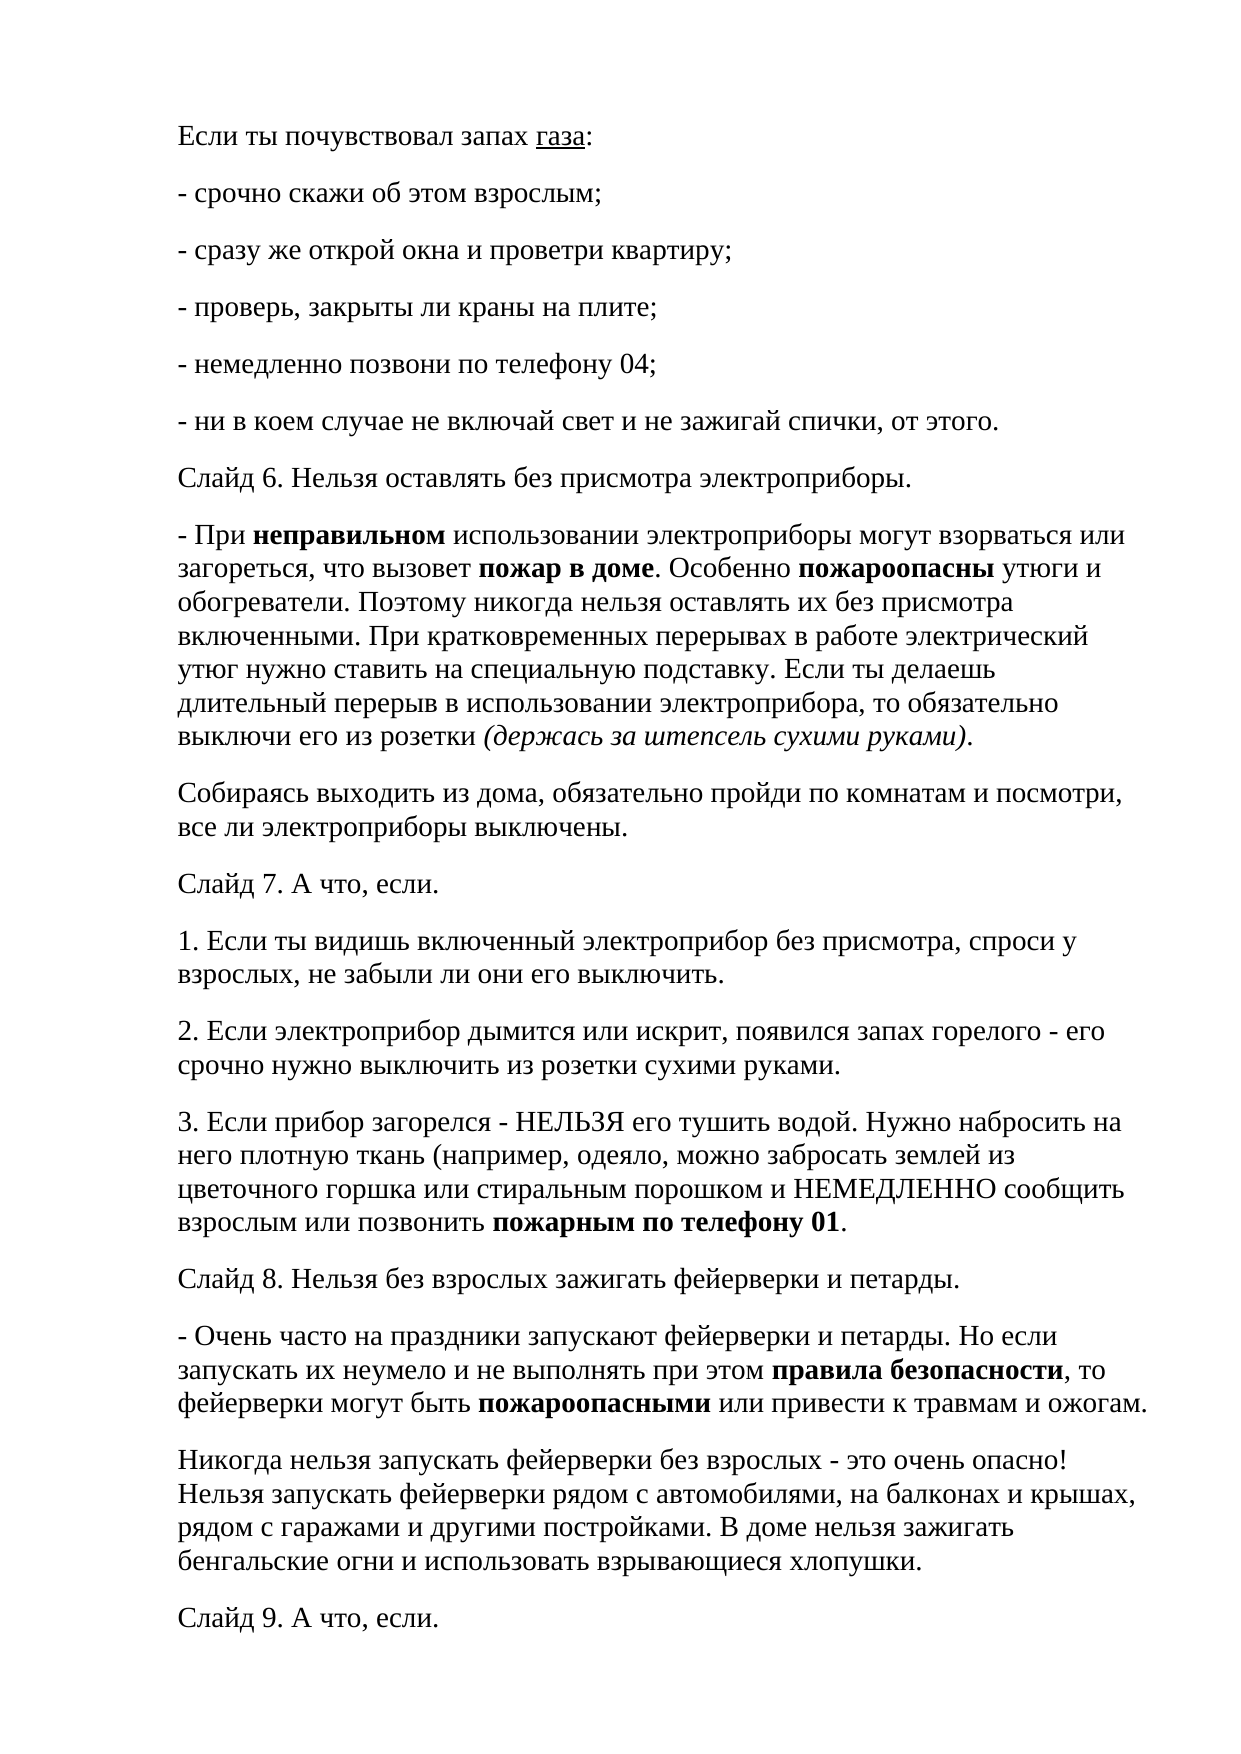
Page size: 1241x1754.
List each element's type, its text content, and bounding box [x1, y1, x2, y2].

text 2. Если электроприбор дымится или искрит, появился запах горелого - его срочно нужно выключить из розетки сухими руками. [177, 1013, 1152, 1080]
text Никогда нельзя запускать фейерверки без взрослых - это очень опасно! Нельзя запускать фейерверки рядом с автомобилями, на балконах и крышах, рядом с гаражами и другими постройками. В доме нельзя зажигать бенгальские огни и использовать взрывающиеся хлопушки. [177, 1442, 1152, 1577]
text - Очень часто на праздники запускают фейерверки и петарды. Но если запускать их неумело и не выполнять при этом правила безопасности, то фейерверки могут быть пожароопасными или привести к травмам и ожогам. [177, 1318, 1152, 1419]
text Слайд 6. Нельзя оставлять без присмотра электроприборы. [177, 460, 1152, 493]
text Если ты почувствовал запах газа: [177, 118, 1152, 152]
text Слайд 8. Нельзя без взрослых зажигать фейерверки и петарды. [177, 1261, 1152, 1295]
text - срочно скажи об этом взрослым; [177, 175, 1152, 209]
text - ни в коем случае не включай свет и не зажигай спички, от этого. [177, 403, 1152, 437]
text Собираясь выходить из дома, обязательно пройди по комнатам и посмотри, все ли электроприборы выключены. [177, 775, 1152, 842]
text Слайд 7. А что, если. [177, 866, 1152, 899]
text - сразу же открой окна и проветри квартиру; [177, 232, 1152, 266]
text 1. Если ты видишь включенный электроприбор без присмотра, спроси у взрослых, не забыли ли они его выключить. [177, 923, 1152, 990]
text Слайд 9. А что, если. [177, 1600, 1152, 1633]
text - немедленно позвони по телефону 04; [177, 346, 1152, 379]
text - проверь, закрыты ли краны на плите; [177, 289, 1152, 323]
text - При неправильном использовании электроприборы могут взорваться или загореться, что вызовет пожар в доме. Особенно пожароопасны утюги и обогреватели. Поэтому никогда нельзя оставлять их без присмотра включенными. При кратковременных перерывах в работе электрический утюг нужно ставить на специальную подставку. Если ты делаешь длительный перерыв в использовании электроприбора, то обязательно выключи его из розетки (держась за штепсель сухими руками). [177, 517, 1152, 752]
text 3. Если прибор загорелся - НЕЛЬЗЯ его тушить водой. Нужно набросить на него плотную ткань (например, одеяло, можно забросать землей из цветочного горшка или стиральным порошком и НЕМЕДЛЕННО сообщить взрослым или позвонить пожарным по телефону 01. [177, 1104, 1152, 1238]
